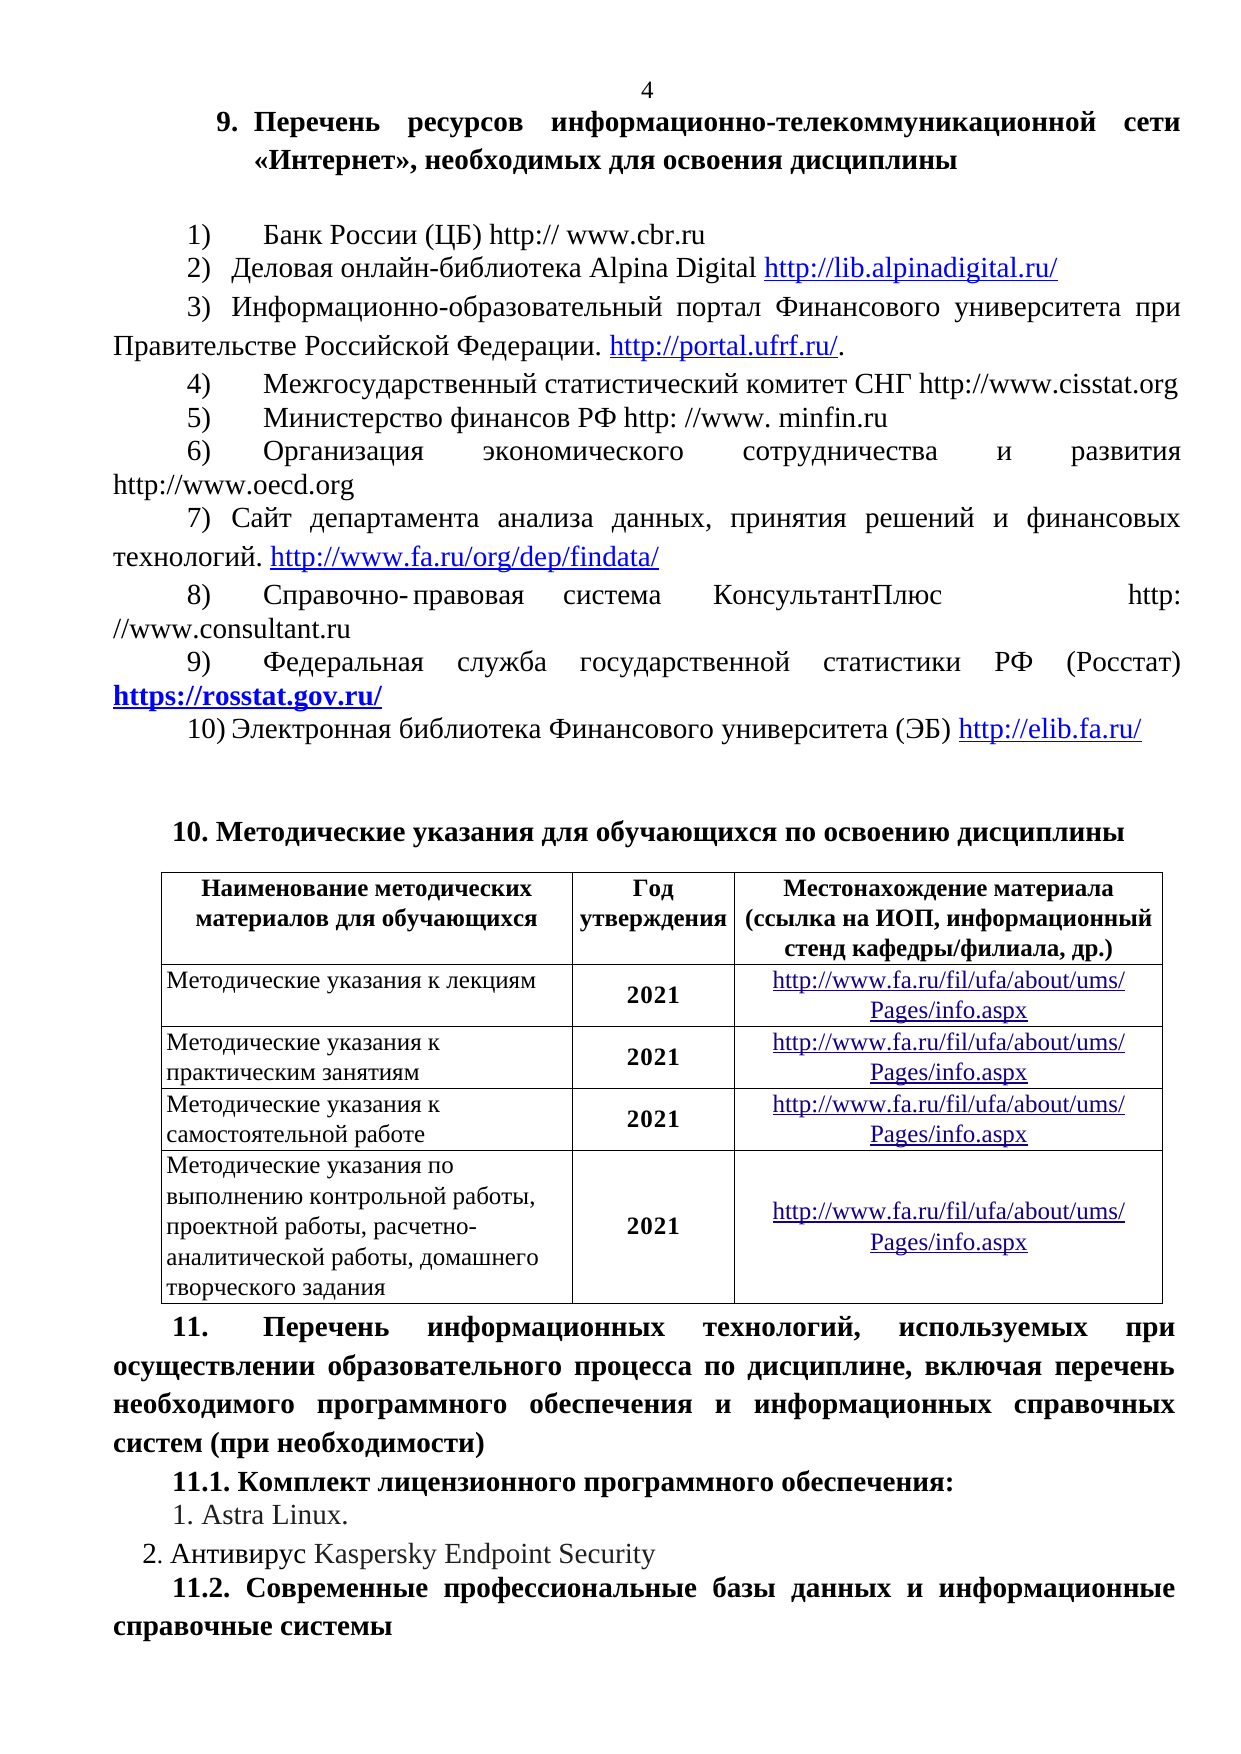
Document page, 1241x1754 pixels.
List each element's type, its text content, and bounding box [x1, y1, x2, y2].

subtitle Перечень ресурсов информационно-телекоммуникационной сети «Интернет», необходимых для освоения дисциплины [216, 104, 1181, 176]
table_cell http://www.fa.ru/fil/ufa/about/ums/Pages/info.aspx [735, 1089, 1162, 1149]
list Деловая онлайн-библиотека Alpina Digital http://lib.alpinadigital.ru/ [113, 251, 1181, 284]
table_cell http://www.fa.ru/fil/ufa/about/ums/Pages/info.aspx [735, 1151, 1162, 1303]
list Справочно- правовая система КонсультантПлюс http: //www.consultant.ru [113, 577, 1181, 644]
list Перечень информационных технологий, используемых при осуществлении образовательного процесса по дисциплине, включая перечень необходимого программного обеспечения и информационных справочных систем (при необходимости) [113, 913, 1176, 1458]
table_cell http://www.fa.ru/fil/ufa/about/ums/Pages/info.aspx [735, 965, 1162, 1026]
text 2. Антивирус Kaspersky Endpoint Security [113, 1536, 1181, 1569]
list Министерство финансов РФ http: //www. minfin.ru [113, 400, 1181, 433]
table_header Местонахождение материала (ссылка на ИОП, информационный стенд кафедры/филиала, др.) [735, 873, 1162, 964]
text 11.1. Комплект лицензионного программного обеспечения: [113, 1464, 1176, 1497]
list Электронная библиотека Финансового университета (ЭБ) http://elib.fa.ru/ [113, 712, 1181, 745]
table_cell Методические указания к самостоятельной работе [162, 1089, 572, 1149]
table_cell 2021 [573, 965, 734, 1026]
list Межгосударственный статистический комитет СНГ http://www.cisstat.org [113, 366, 1181, 400]
table_cell 2021 [573, 1027, 734, 1088]
table_header Наименование методических материалов для обучающихся [162, 873, 572, 964]
list Федеральная служба государственной статистики РФ (Росстат) https://rosstat.gov.ru/ [113, 644, 1181, 712]
list Сайт департамента анализа данных, принятия решений и финансовых технологий. http://www.fa.ru/org/dep/findata/ [113, 500, 1181, 572]
list 1. Astra Linux. [113, 1497, 1176, 1531]
text 10. Методические указания для обучающихся по освоению дисциплины [113, 815, 1190, 848]
table_cell 2021 [573, 1151, 734, 1303]
table_cell http://www.fa.ru/fil/ufa/about/ums/Pages/info.aspx [735, 1027, 1162, 1088]
table_cell 2021 [573, 1089, 734, 1149]
table_cell Методические указания к лекциям [162, 965, 572, 1026]
text 11.2. Современные профессиональные базы данных и информационные справочные системы [113, 1570, 1176, 1642]
list Банк России (ЦБ) http:// www.cbr.ru [113, 217, 1181, 251]
table_cell Методические указания к практическим занятиям [162, 1027, 572, 1088]
list Информационно-образовательный портал Финансового университета при Правительстве Российской Федерации. http://portal.ufrf.ru/. [113, 289, 1181, 361]
table_cell Методические указания по выполнению контрольной работы, проектной работы, расчетно-аналитической работы, домашнего творческого задания [162, 1151, 572, 1303]
table_header Год утверждения [573, 873, 734, 964]
list Организация экономического сотрудничества и развития http://www.oecd.org [113, 433, 1181, 500]
